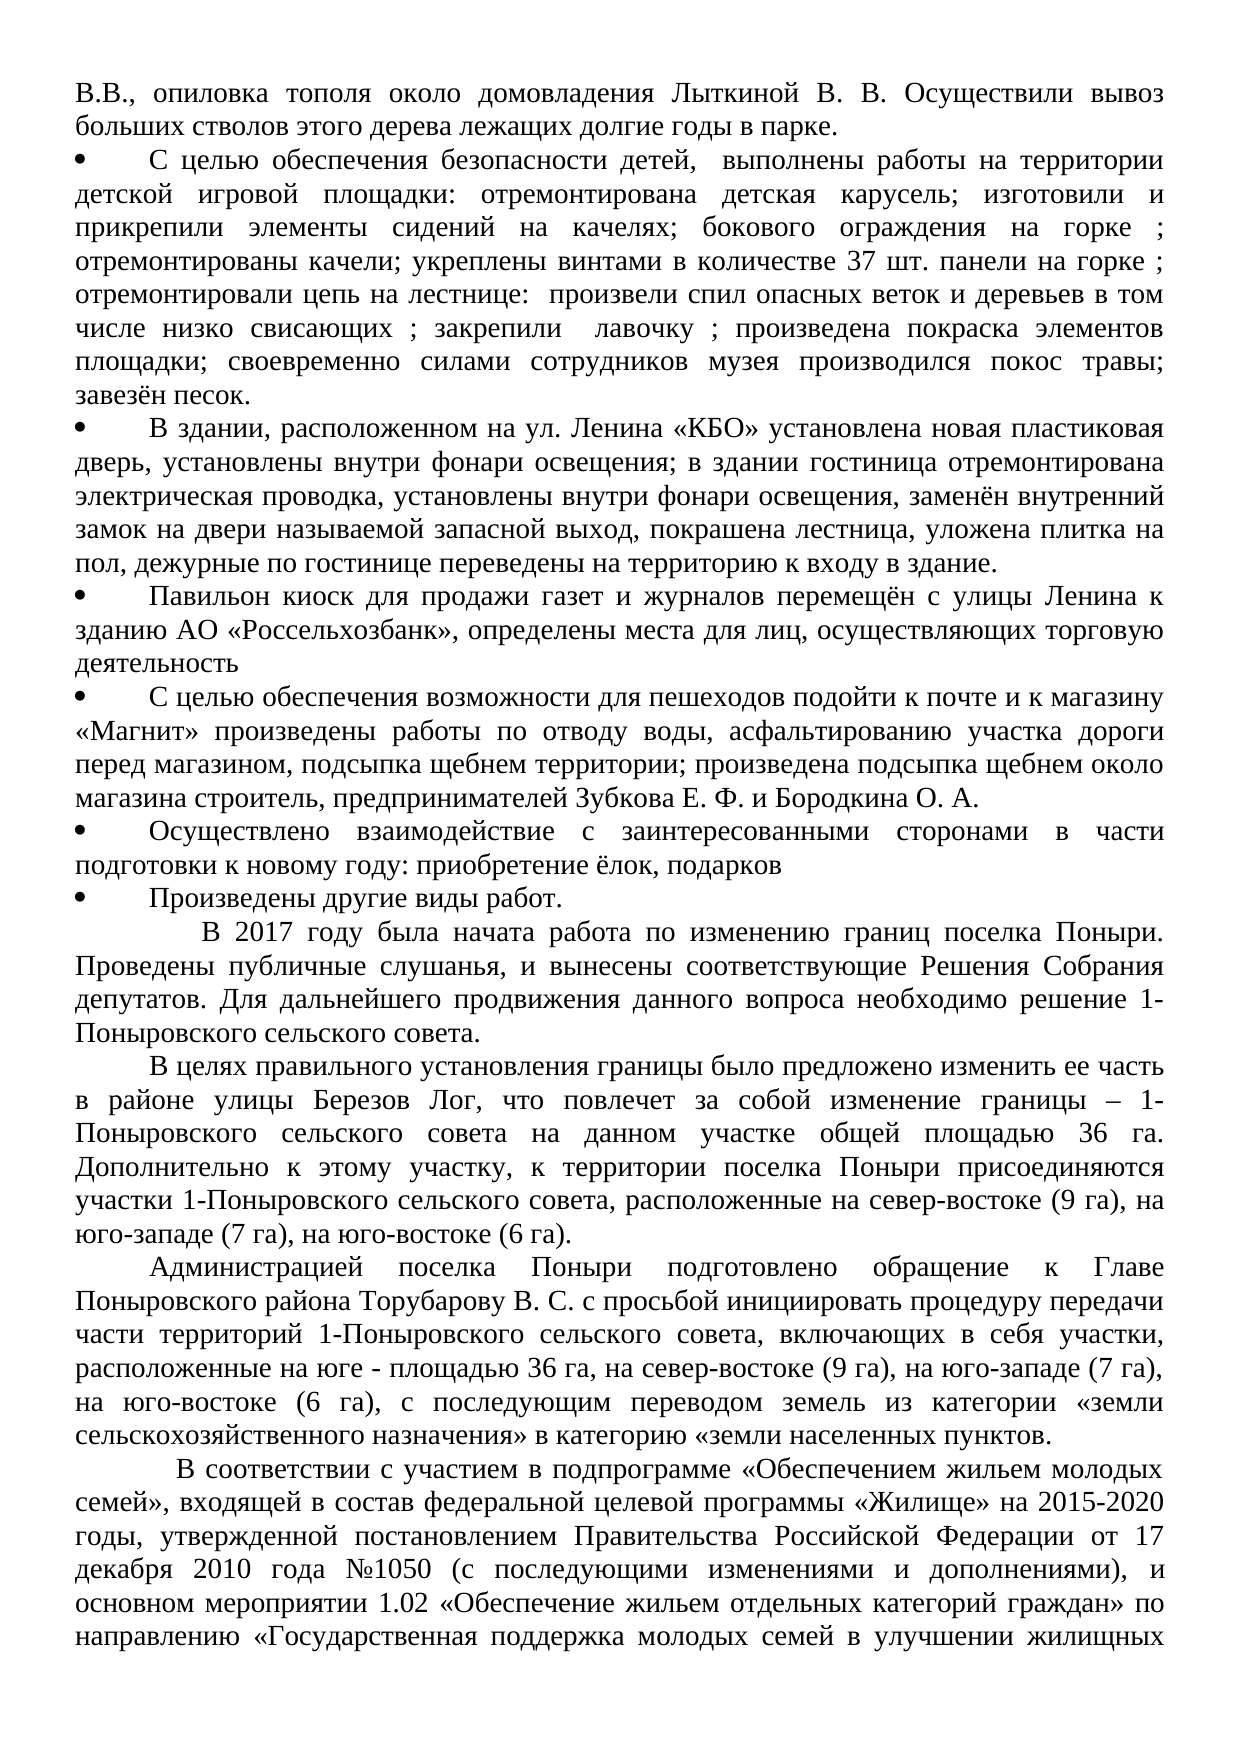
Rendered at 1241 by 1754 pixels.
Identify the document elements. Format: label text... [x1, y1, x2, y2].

list С целью обеспечения возможности для пешеходов подойти к почте и к магазину «Магнит» произведены работы по отводу воды, асфальтированию участка дороги перед магазином, подсыпка щебнем территории; произведена подсыпка щебнем около магазина строитель, предпринимателей Зубкова Е. Ф. и Бородкина О. А. [75, 679, 1165, 813]
list Осуществлено взаимодействие с заинтересованными сторонами в части подготовки к новому году: приобретение ёлок, подарков [75, 813, 1165, 881]
text В 2017 году была начата работа по изменению границ поселка Поныри. Проведены публичные слушанья, и вынесены соответствующие Решения Собрания депутатов. Для дальнейшего продвижения данного вопроса необходимо решение 1-Поныровского сельского совета. [75, 914, 1165, 1048]
text В целях правильного установления границы было предложено изменить ее часть в районе улицы Березов Лог, что повлечет за собой изменение границы – 1-Поныровского сельского совета на данном участке общей площадью 36 га. Дополнительно к этому участку, к территории поселка Поныри присоединяются участки 1-Поныровского сельского совета, расположенные на север-востоке (9 га), на юго-западе (7 га), на юго-востоке (6 га). [75, 1048, 1165, 1249]
text Администрацией поселка Поныри подготовлено обращение к Главе Поныровского района Торубарову В. С. с просьбой инициировать процедуру передачи части территорий 1-Поныровского сельского совета, включающих в себя участки, расположенные на юге - площадью 36 га, на север-востоке (9 га), на юго-западе (7 га), на юго-востоке (6 га), с последующим переводом земель из категории «земли сельскохозяйственного назначения» в категорию «земли населенных пунктов. [75, 1249, 1165, 1451]
list Произведены другие виды работ. [75, 881, 1165, 914]
list С целью обеспечения безопасности детей, выполнены работы на территории детской игровой площадки: отремонтирована детская карусель; изготовили и прикрепили элементы сидений на качелях; бокового ограждения на горке ; отремонтированы качели; укреплены винтами в количестве 37 шт. панели на горке ; отремонтировали цепь на лестнице: произвели спил опасных веток и деревьев в том числе низко свисающих ; закрепили лавочку ; произведена покраска элементов площадки; своевременно силами сотрудников музея производился покос травы; завезён песок. [75, 142, 1165, 411]
list В здании, расположенном на ул. Ленина «КБО» установлена новая пластиковая дверь, установлены внутри фонари освещения; в здании гостиница отремонтирована электрическая проводка, установлены внутри фонари освещения, заменён внутренний замок на двери называемой запасной выход, покрашена лестница, уложена плитка на пол, дежурные по гостинице переведены на территорию к входу в здание. [75, 411, 1165, 578]
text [75, 1451, 1165, 1652]
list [75, 75, 1165, 142]
list Павильон киоск для продажи газет и журналов перемещён с улицы Ленина к зданию АО «Россельхозбанк», определены места для лиц, осуществляющих торговую деятельность [75, 578, 1165, 679]
